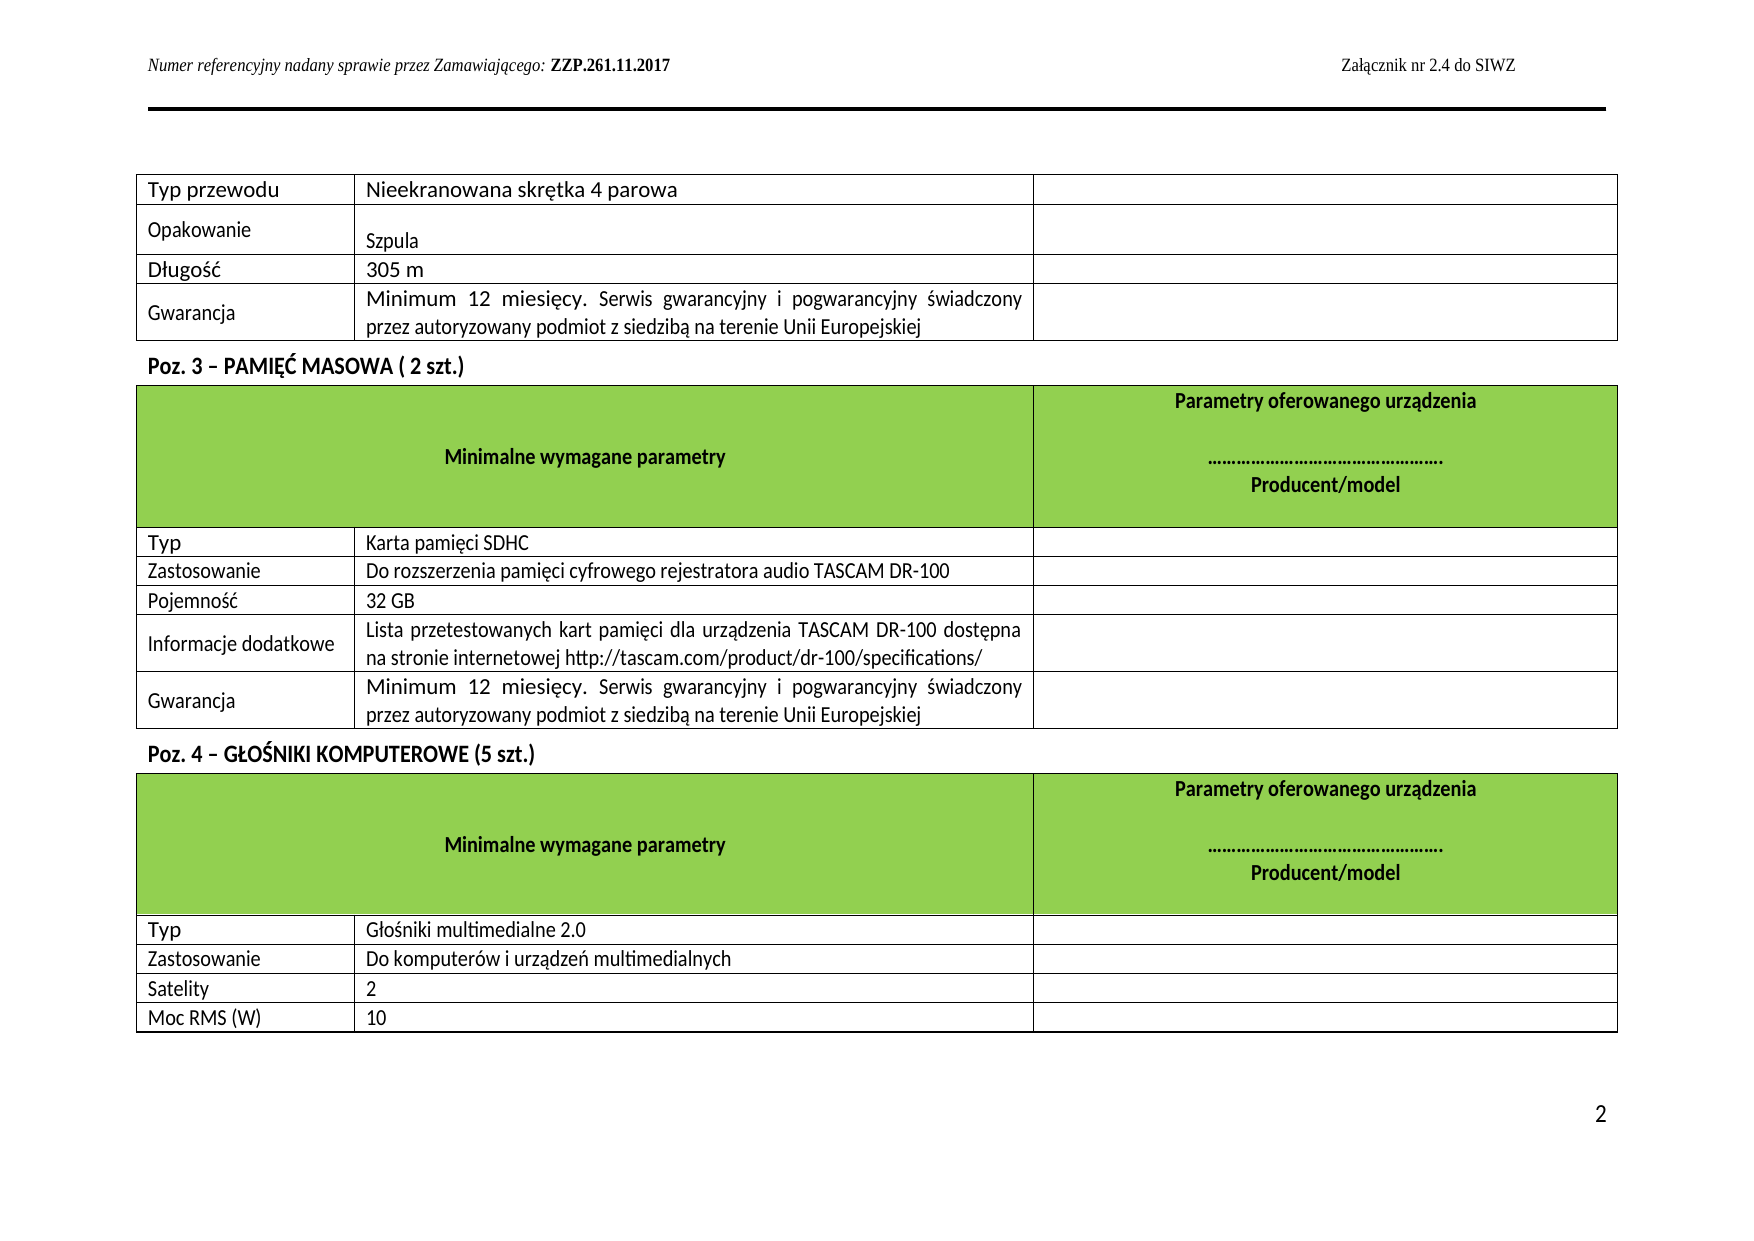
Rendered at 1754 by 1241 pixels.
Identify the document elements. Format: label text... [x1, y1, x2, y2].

table_cell [1034, 615, 1617, 671]
table_cell Szpula [355, 205, 1033, 254]
table_header Minimalne wymagane parametry [137, 386, 1033, 527]
table_cell [1034, 255, 1617, 283]
table_cell Do rozszerzenia pamięci cyfrowego rejestratora audio TASCAM DR-100 [355, 557, 1033, 585]
table_cell Pojemność [137, 586, 354, 614]
table_cell [1034, 175, 1617, 204]
table_cell 10 [355, 1003, 1033, 1031]
table_cell Moc RMS (W) [137, 1003, 354, 1031]
table_cell Gwarancja [137, 672, 354, 728]
table_cell [1034, 916, 1617, 943]
table_cell Nieekranowana skrętka 4 parowa [355, 175, 1033, 204]
table_cell [1034, 557, 1617, 585]
table_cell Minimum 12 miesięcy. Serwis gwarancyjny i pogwarancyjny świadczony przez autoryzowany podmiot z siedzibą na terenie Unii Europejskiej [355, 672, 1033, 728]
table_cell Minimum 12 miesięcy. Serwis gwarancyjny i pogwarancyjny świadczony przez autoryzowany podmiot z siedzibą na terenie Unii Europejskiej [355, 284, 1033, 340]
table_cell Satelity [137, 974, 354, 1002]
table_cell [1034, 1003, 1617, 1031]
table_cell Zastosowanie [137, 557, 354, 585]
table_cell [1034, 528, 1617, 556]
text Poz. 3 – PAMIĘĆ MASOWA ( 2 szt.) [148, 350, 1606, 381]
table_cell Karta pamięci SDHC [355, 528, 1033, 556]
table_cell Do komputerów i urządzeń multimedialnych [355, 945, 1033, 973]
table_header Minimalne wymagane parametry [137, 774, 1033, 914]
table_cell Głośniki multimedialne 2.0 [355, 916, 1033, 943]
table_cell [1034, 205, 1617, 254]
table_cell Lista przetestowanych kart pamięci dla urządzenia TASCAM DR-100 dostępna na stronie internetowej http://tascam.com/product/dr-100/specifications/ [355, 615, 1033, 671]
table_cell 2 [355, 974, 1033, 1002]
table_cell Gwarancja [137, 284, 354, 340]
table_cell [1034, 974, 1617, 1002]
table_cell Zastosowanie [137, 945, 354, 973]
table_cell Opakowanie [137, 205, 354, 254]
table_cell Długość [137, 255, 354, 283]
text Poz. 4 – GŁOŚNIKI KOMPUTEROWE (5 szt.) [148, 738, 1606, 769]
table_header Parametry oferowanego urządzenia …………………………………………. Producent/model [1034, 386, 1617, 527]
table_cell 32 GB [355, 586, 1033, 614]
table_cell Typ przewodu [137, 175, 354, 204]
table_cell [1034, 284, 1617, 340]
table_cell [1034, 945, 1617, 973]
table_cell [1034, 672, 1617, 728]
table_cell Informacje dodatkowe [137, 615, 354, 671]
table_cell 305 m [355, 255, 1033, 283]
table_cell [1034, 586, 1617, 614]
table_header Parametry oferowanego urządzenia …………………………………………. Producent/model [1034, 774, 1617, 914]
table_cell Typ [137, 528, 354, 556]
table_cell Typ [137, 916, 354, 943]
